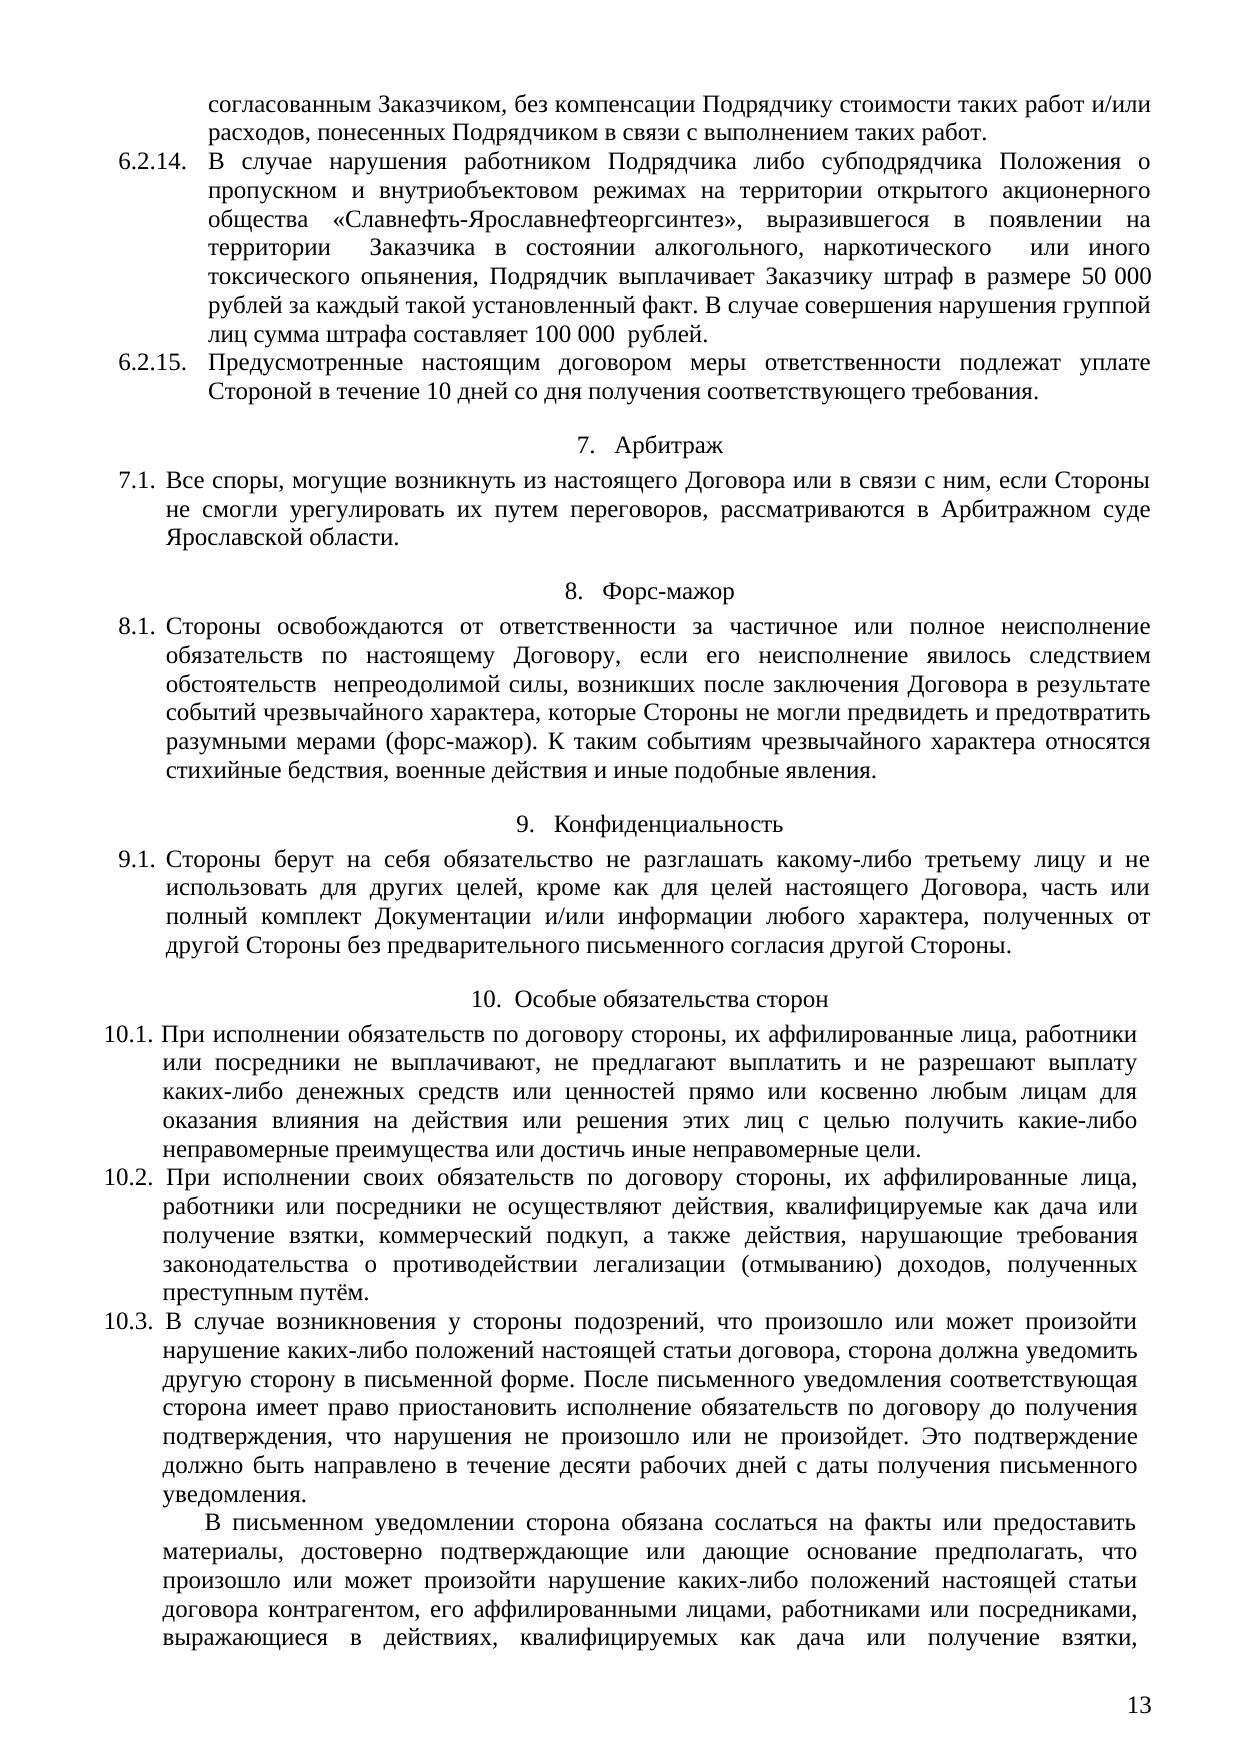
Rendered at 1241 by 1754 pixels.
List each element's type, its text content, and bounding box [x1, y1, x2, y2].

subtitle Арбитраж [148, 430, 1152, 459]
text 10.2. При исполнении своих обязательств по договору стороны, их аффилированные лица, работники или посредники не осуществляют действия, квалифицируемые как дача или получение взятки, коммерческий подкуп, а также действия, нарушающие требования законодательства о противодействии легализации (отмыванию) доходов, полученных преступным путём. [103, 1162, 1138, 1306]
list Стороны освобождаются от ответственности за частичное или полное неисполнение обязательств по настоящему Договору, если его неисполнение явилось следствием обстоятельств непреодолимой силы, возникших после заключения Договора в результате событий чрезвычайного характера, которые Стороны не могли предвидеть и предотвратить разумными мерами (форс-мажор). К таким событиям чрезвычайного характера относятся стихийные бедствия, военные действия и иные подобные явления. [118, 611, 1152, 784]
list Стороны берут на себя обязательство не разглашать какому-либо третьему лицу и не использовать для других целей, кроме как для целей настоящего Договора, часть или полный комплект Документации и/или информации любого характера, полученных от другой Стороны без предварительного письменного согласия другой Стороны. [118, 844, 1152, 959]
text 10.1. При исполнении обязательств по договору стороны, их аффилированные лица, работники или посредники не выплачивают, не предлагают выплатить и не разрешают выплату каких-либо денежных средств или ценностей прямо или косвенно любым лицам для оказания влияния на действия или решения этих лиц с целью получить какие-либо неправомерные преимущества или достичь иные неправомерные цели. [103, 1019, 1138, 1162]
list В случае нарушения работником Подрядчика либо субподрядчика Положения о пропускном и внутриобъектовом режимах на территории открытого акционерного общества «Славнефть-Ярославнефтеоргсинтез», выразившегося в появлении на территории Заказчика в состоянии алкогольного, наркотического или иного токсического опьянения, Подрядчик выплачивает Заказчику штраф в размере 50 000 рублей за каждый такой установленный факт. В случае совершения нарушения группой лиц сумма штрафа составляет 100 000 рублей. [118, 146, 1152, 347]
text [103, 1507, 1138, 1651]
list Все споры, могущие возникнуть из настоящего Договора или в связи с ним, если Стороны не смогли урегулировать их путем переговоров, рассматриваются в Арбитражном суде Ярославской области. [118, 465, 1152, 551]
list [118, 89, 1152, 146]
subtitle Особые обязательства сторон [148, 984, 1152, 1012]
subtitle Форс-мажор [148, 576, 1152, 605]
text 10.3. В случае возникновения у стороны подозрений, что произошло или может произойти нарушение каких-либо положений настоящей статьи договора, сторона должна уведомить другую сторону в письменной форме. После письменного уведомления соответствующая сторона имеет право приостановить исполнение обязательств по договору до получения подтверждения, что нарушения не произошло или не произойдет. Это подтверждение должно быть направлено в течение десяти рабочих дней с даты получения письменного уведомления. [103, 1306, 1138, 1507]
list Предусмотренные настоящим договором меры ответственности подлежат уплате Стороной в течение 10 дней со дня получения соответствующего требования. [118, 347, 1152, 405]
subtitle Конфиденциальность [148, 809, 1152, 837]
